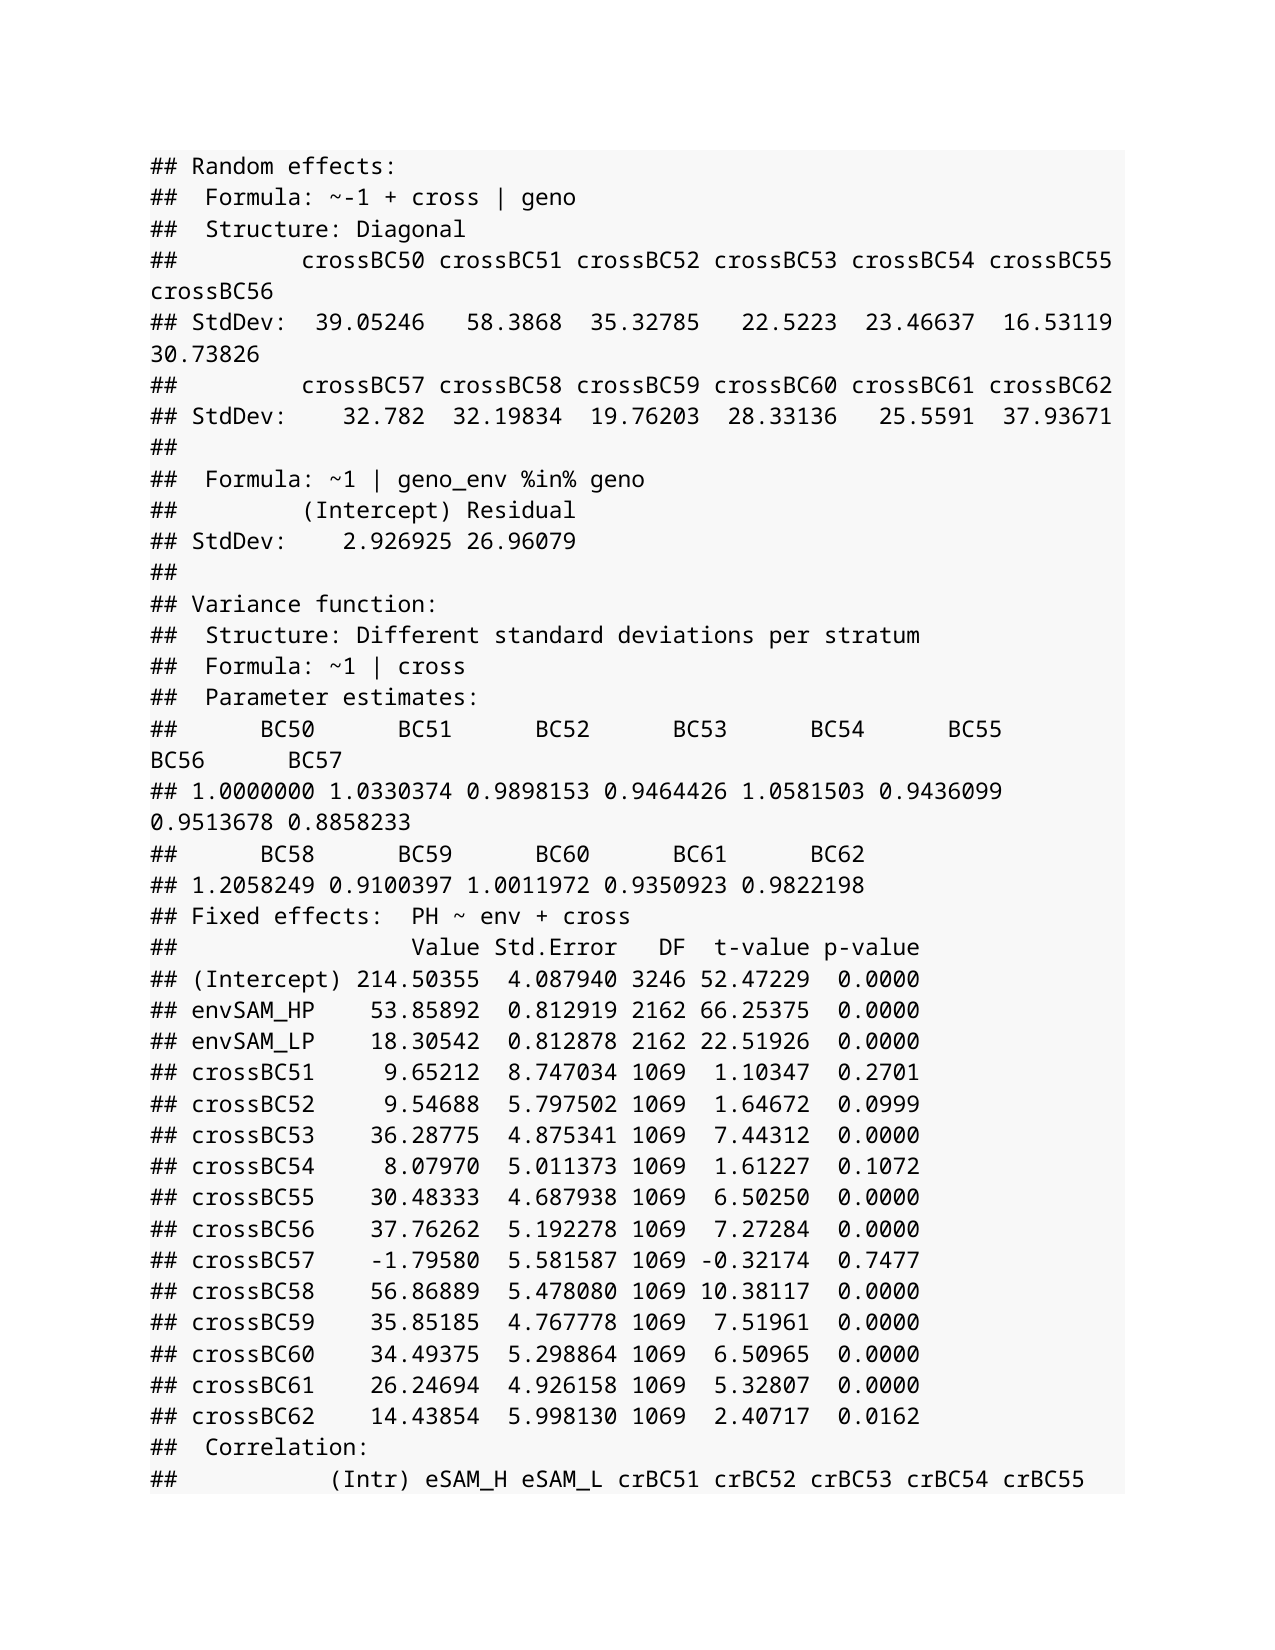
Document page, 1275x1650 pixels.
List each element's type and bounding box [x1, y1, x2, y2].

text [150, 150, 1125, 1494]
